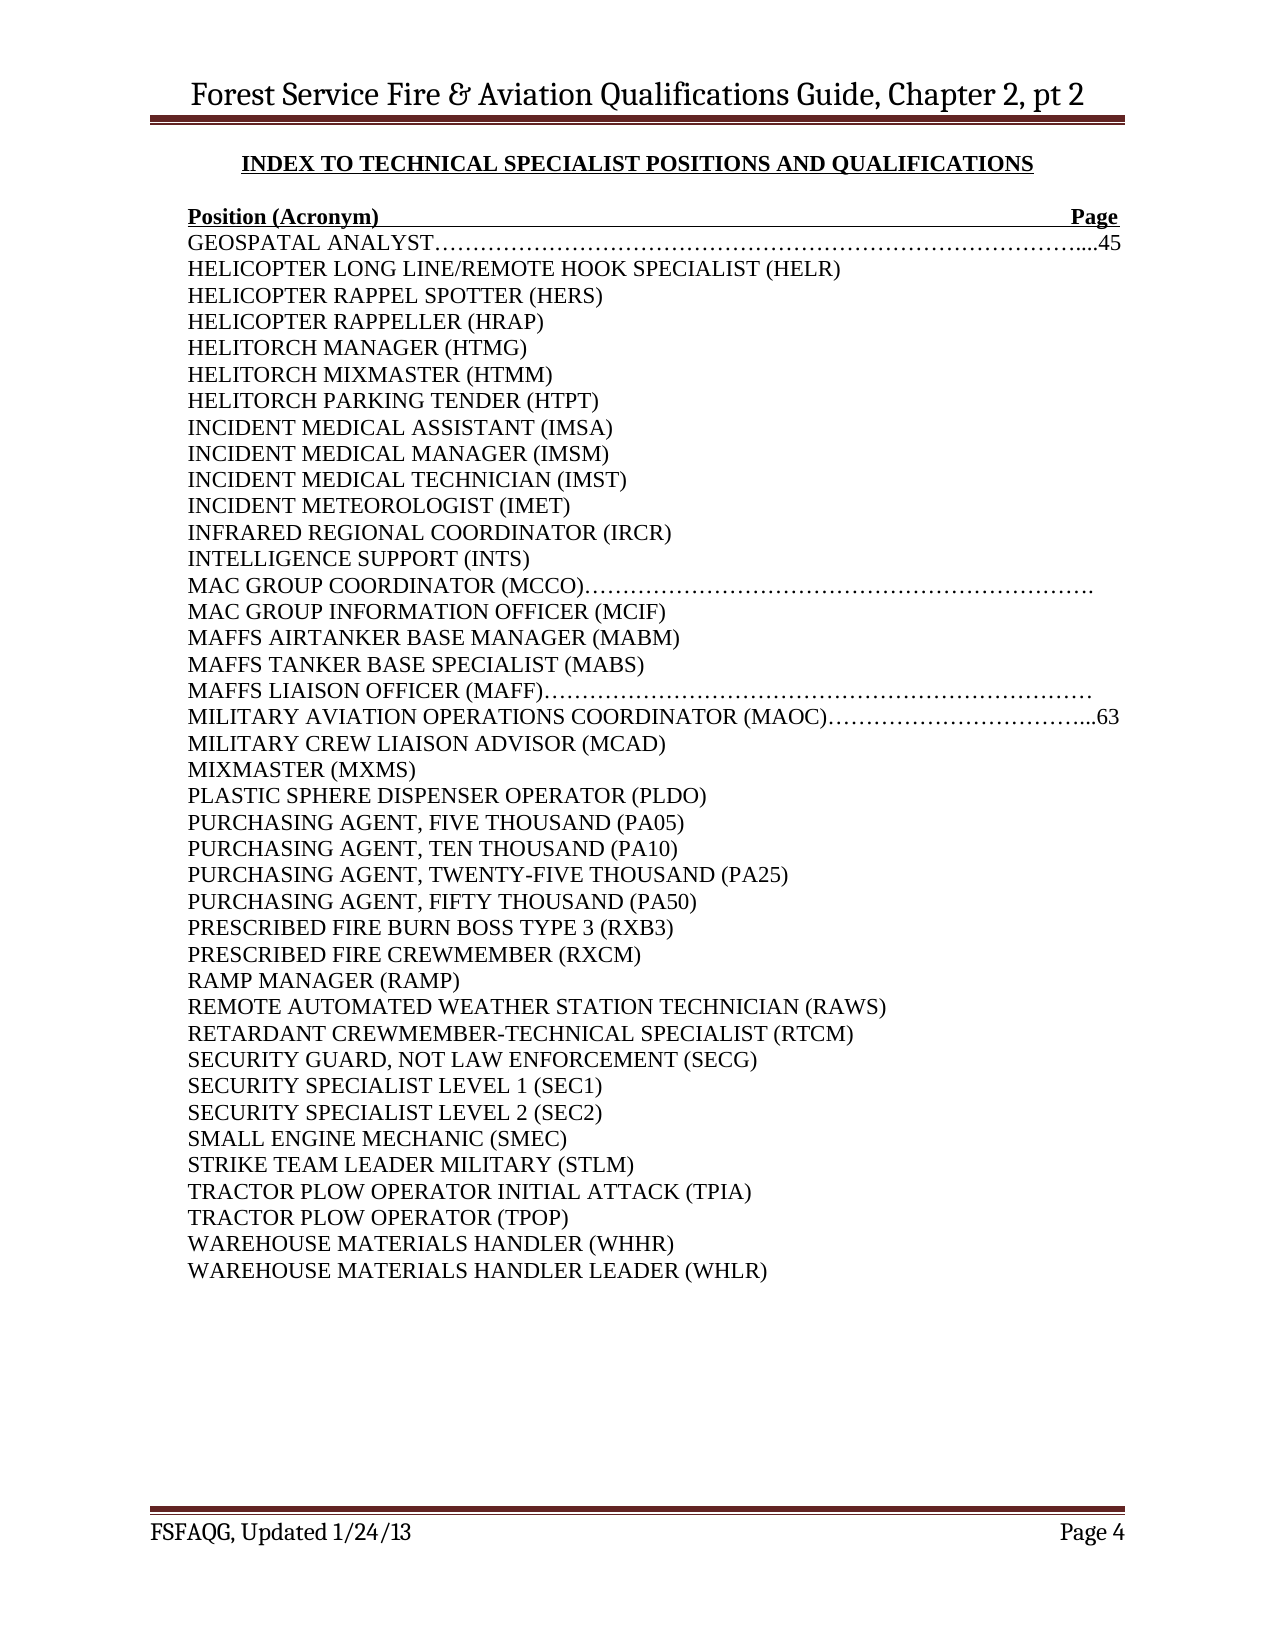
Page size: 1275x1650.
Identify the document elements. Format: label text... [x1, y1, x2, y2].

text MAFFS TANKER BASE SPECIALIST (MABS) 61 [187, 651, 1125, 677]
text INFRARED REGIONAL COORDINATOR (IRCR) 56 [187, 519, 1125, 545]
text SECURITY SPECIALIST LEVEL 2 (SEC2) 75 [187, 1099, 1125, 1125]
text INCIDENT MEDICAL ASSISTANT (IMSA) 52 [187, 413, 1125, 440]
text PRESCRIBED FIRE BURN BOSS TYPE 3 (RXB3) 68 [187, 914, 1125, 941]
text INDEX TO TECHNICAL SPECIALIST POSITIONS AND QUALIFICATIONS [150, 150, 1125, 176]
text STRIKE TEAM LEADER MILITARY (STLM) 77 [187, 1151, 1125, 1178]
text HELICOPTER RAPPEL SPOTTER (HERS) 47 [187, 282, 1125, 308]
text WAREHOUSE MATERIALS HANDLER (WHHR) 80 [187, 1231, 1125, 1257]
text RETARDANT CREWMEMBER-TECHNICAL SPECIALIST (RTCM) 72 [187, 1020, 1125, 1046]
text MAFFS AIRTANKER BASE MANAGER (MABM) 60 [187, 624, 1125, 651]
text MAC GROUP INFORMATION OFFICER (MCIF) 59 [187, 598, 1125, 624]
text HELICOPTER RAPPELLER (HRAP) 48 [187, 308, 1125, 334]
text HELITORCH MIXMASTER (HTMM) 50 [187, 361, 1125, 387]
text SMALL ENGINE MECHANIC (SMEC) 76 [187, 1125, 1125, 1151]
text PURCHASING AGENT, FIFTY THOUSAND (PA50) 67 [187, 888, 1125, 914]
text PRESCRIBED FIRE CREWMEMBER (RXCM) 69 [187, 941, 1125, 967]
text MILITARY CREW LIAISON ADVISOR (MCAD) 64 [187, 730, 1125, 756]
text INCIDENT MEDICAL TECHNICIAN (IMST) 54 [187, 466, 1125, 493]
text MAFFS LIAISON OFFICER (MAFF)………………………………………………………………62 [187, 677, 1125, 703]
text TRACTOR PLOW OPERATOR (TPOP) 79 [187, 1204, 1125, 1231]
text SECURITY GUARD, NOT LAW ENFORCEMENT (SECG) 73 [187, 1046, 1125, 1072]
text WAREHOUSE MATERIALS HANDLER LEADER (WHLR) 81 [187, 1257, 1125, 1283]
text MIXMASTER (MXMS) 65 [187, 756, 1125, 782]
text INCIDENT METEOROLOGIST (IMET) 55 [187, 493, 1125, 519]
text HELICOPTER LONG LINE/REMOTE HOOK SPECIALIST (HELR) 46 [187, 255, 1125, 282]
text INCIDENT MEDICAL MANAGER (IMSM) 53 [187, 440, 1125, 466]
text REMOTE AUTOMATED WEATHER STATION TECHNICIAN (RAWS) 71 [187, 993, 1125, 1020]
text PURCHASING AGENT, TWENTY-FIVE THOUSAND (PA25) 67 [187, 862, 1125, 888]
text SECURITY SPECIALIST LEVEL 1 (SEC1) 74 [187, 1072, 1125, 1099]
text MAC GROUP COORDINATOR (MCCO)………………………………………………………….58 [187, 572, 1125, 598]
text PURCHASING AGENT, FIVE THOUSAND (PA05) 67 [187, 809, 1125, 835]
text GEOSPATAL ANALYST…………………………………………………………………………....45 [187, 229, 1125, 255]
text INTELLIGENCE SUPPORT (INTS) 57 [187, 545, 1125, 572]
text TRACTOR PLOW OPERATOR INITIAL ATTACK (TPIA) 78 [187, 1178, 1125, 1204]
text HELITORCH MANAGER (HTMG) 49 [187, 334, 1125, 361]
text PURCHASING AGENT, TEN THOUSAND (PA10) 67 [187, 835, 1125, 862]
text Position (Acronym) Page [187, 203, 1125, 229]
text RAMP MANAGER (RAMP) 70 [187, 967, 1125, 993]
text HELITORCH PARKING TENDER (HTPT) 51 [187, 387, 1125, 413]
text PLASTIC SPHERE DISPENSER OPERATOR (PLDO) 66 [187, 782, 1125, 809]
text MILITARY AVIATION OPERATIONS COORDINATOR (MAOC)……………………………...63 [187, 703, 1125, 730]
